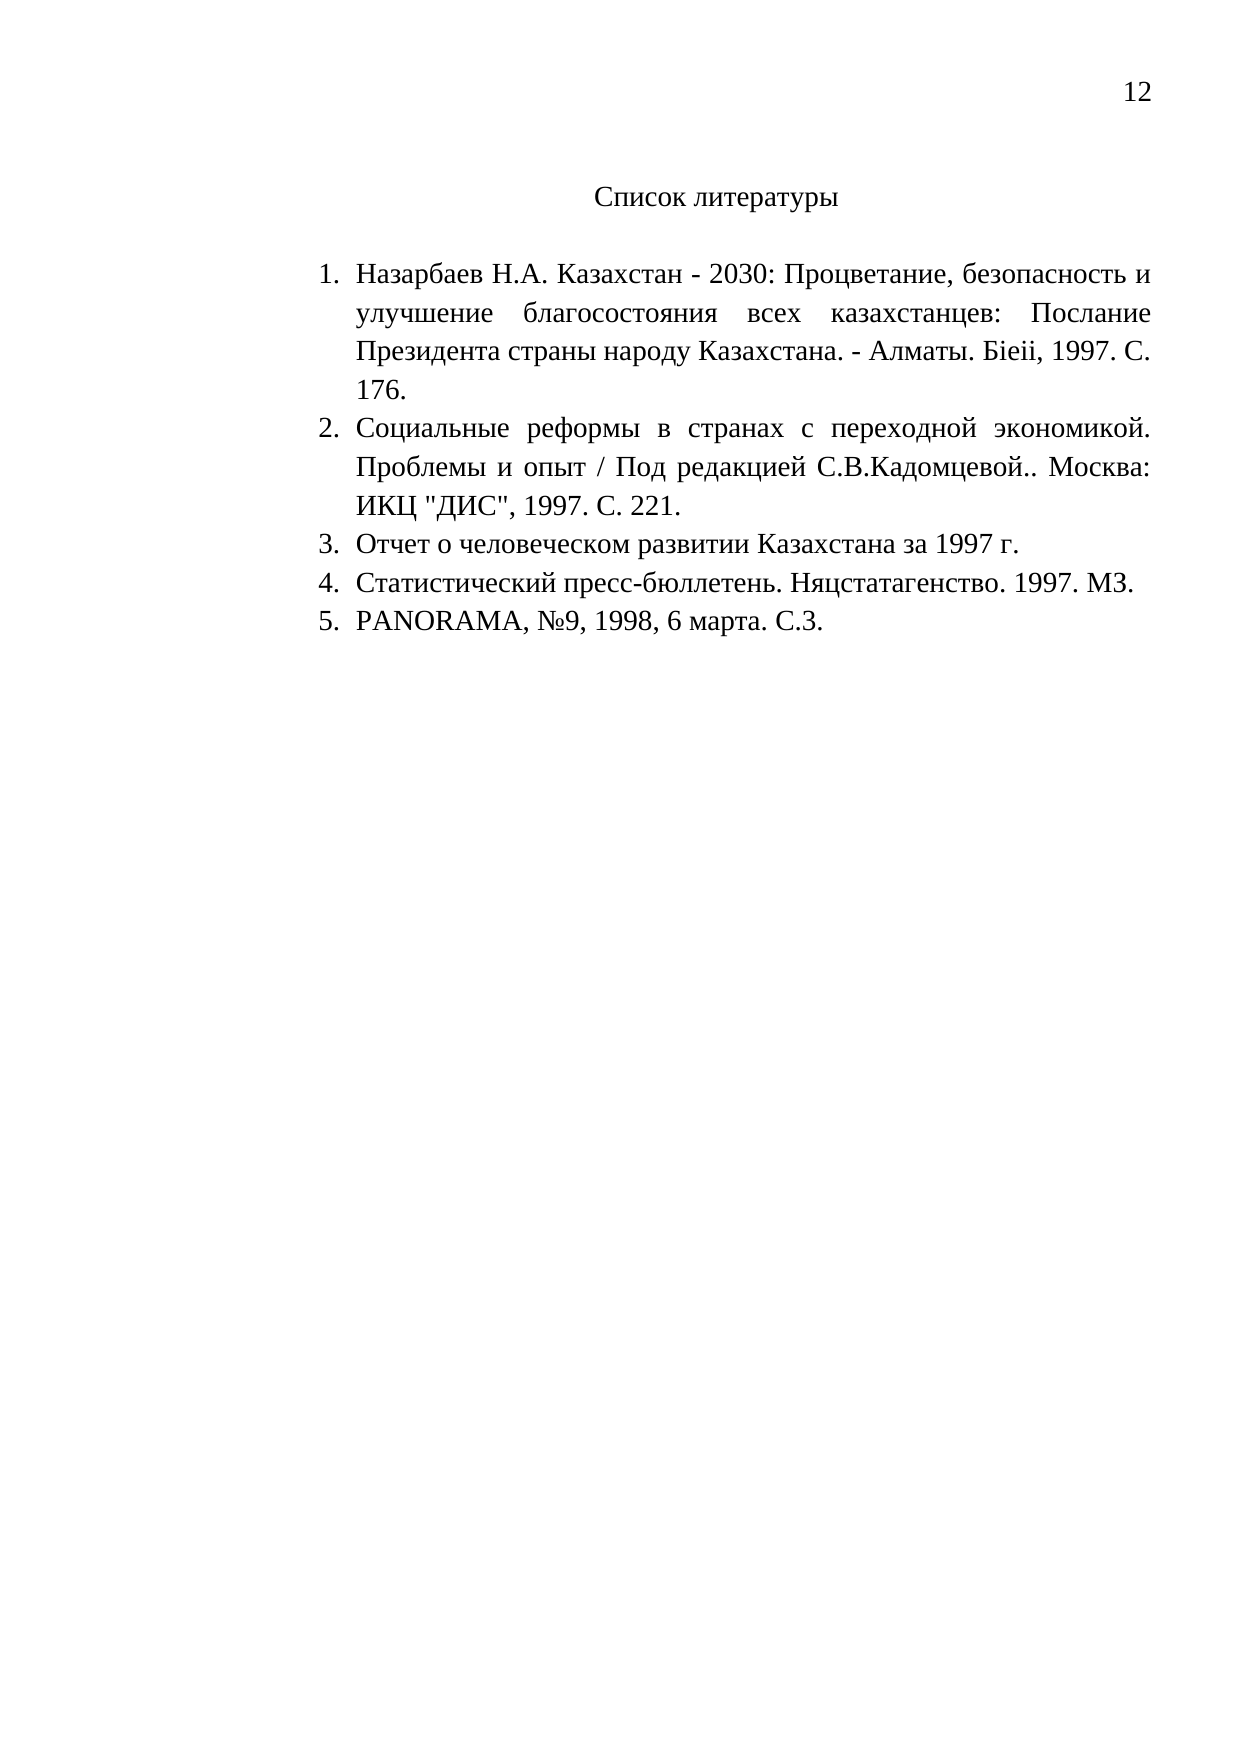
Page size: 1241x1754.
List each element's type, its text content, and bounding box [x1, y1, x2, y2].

list Статистический пресс-бюллетень. Няцстатагенство. 1997. МЗ. [318, 565, 1152, 598]
list Отчет о человеческом развитии Казахстана за 1997 г. [318, 526, 1152, 560]
list Социальные реформы в странах с переходной экономикой. Проблемы и опыт / Под редакцией С.В.Кадомцевой.. Москва: ИКЦ "ДИС", 1997. С. 221. [318, 411, 1152, 521]
list РАNОRАМА, №9, 1998, 6 марта. С.3. [318, 603, 1152, 637]
text Список литературы [177, 179, 1152, 213]
list Назарбаев Н.А. Казахстан - 2030: Процветание, безопасность и улучшение благосостояния всех казахстанцев: Послание Президента страны народу Казахстана. - Алматы. Бieii, 1997. С. 176. [318, 256, 1152, 406]
